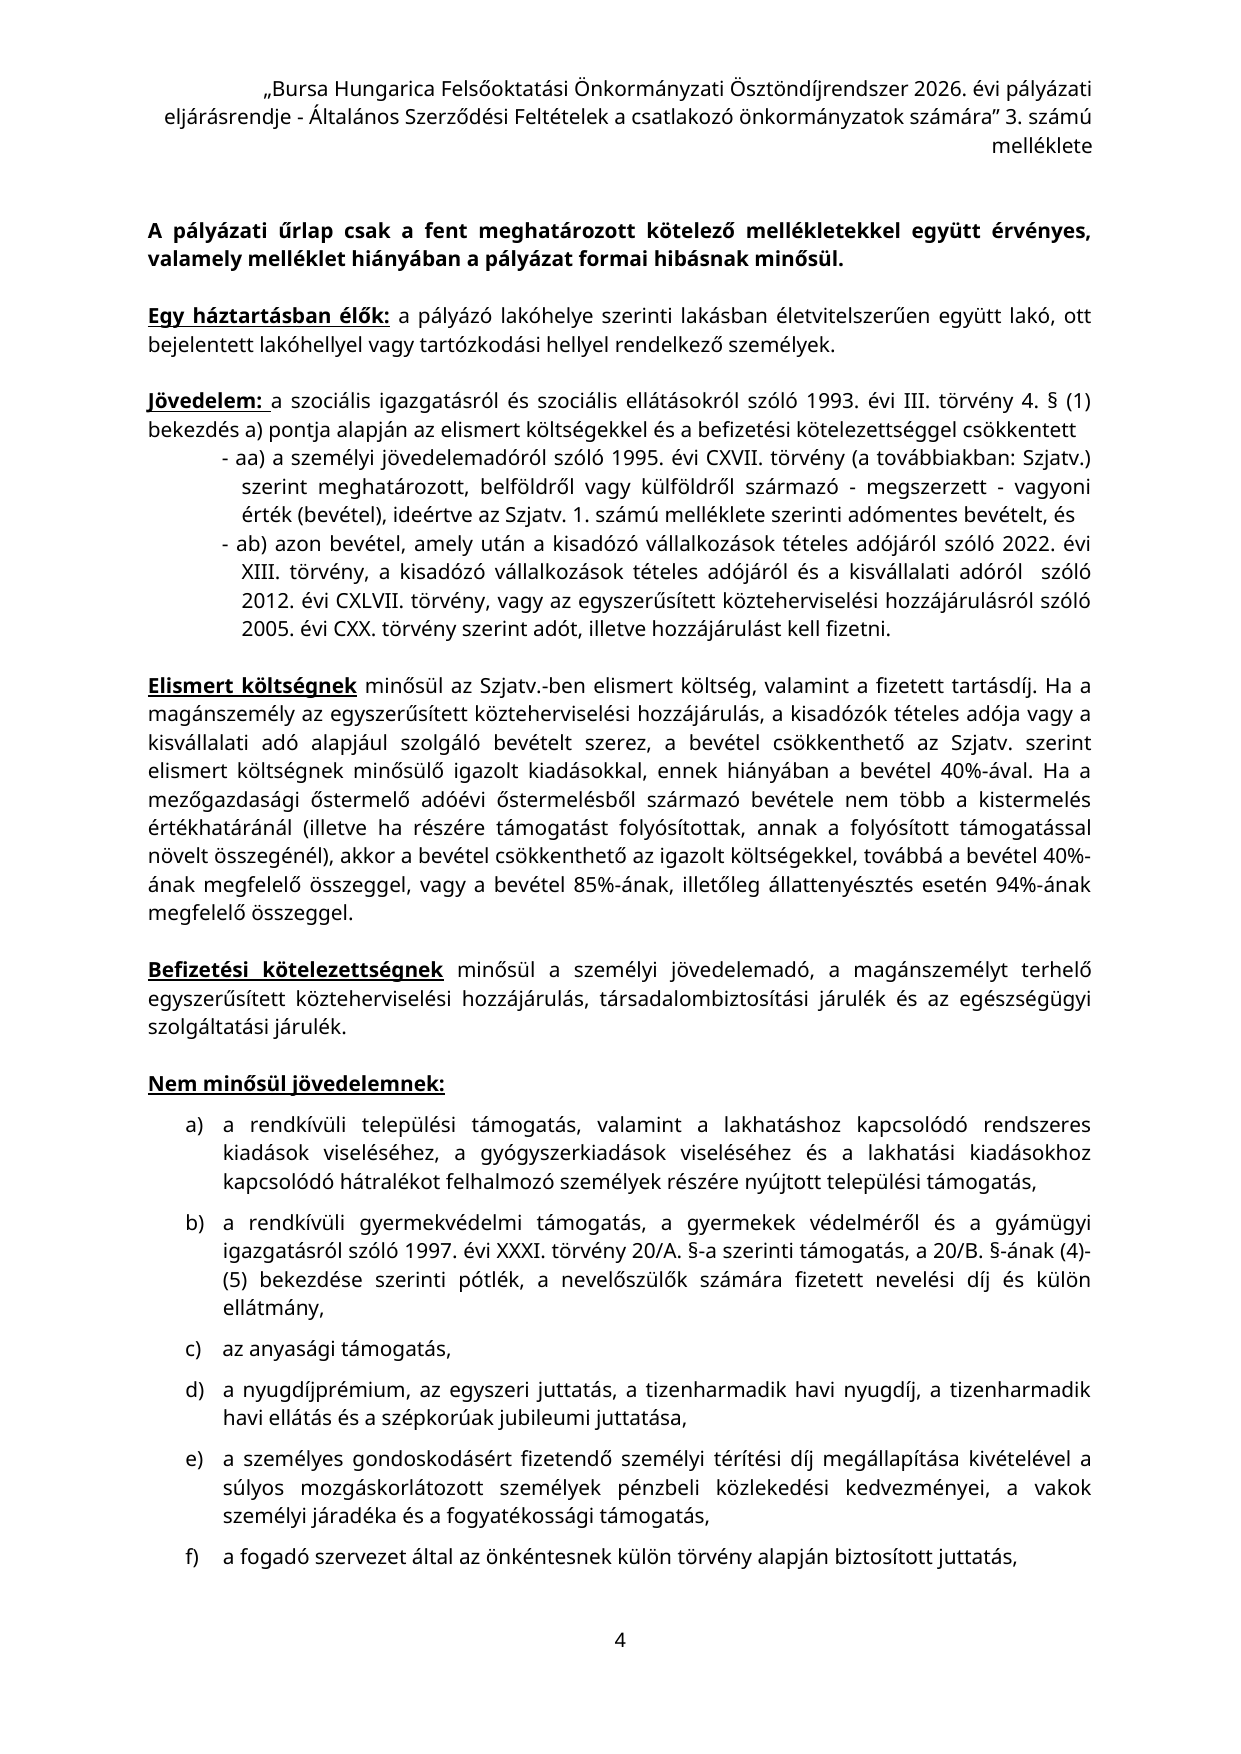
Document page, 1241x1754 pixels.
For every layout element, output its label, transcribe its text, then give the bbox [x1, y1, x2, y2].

list a személyes gondoskodásért fizetendő személyi térítési díj megállapítása kivételével a súlyos mozgáskorlátozott személyek pénzbeli közlekedési kedvezményei, a vakok személyi járadéka és a fogyatékossági támogatás, [185, 1444, 1092, 1530]
list az anyasági támogatás, [185, 1334, 1092, 1363]
text Nem minősül jövedelemnek: [148, 1069, 1092, 1098]
text - ab) azon bevétel, amely után a kisadózó vállalkozások tételes adójáról szóló 2022. évi XIII. törvény, a kisadózó vállalkozások tételes adójáról és a kisvállalati adóról szóló 2012. évi CXLVII. törvény, vagy az egyszerűsített közteherviselési hozzájárulásról szóló 2005. évi CXX. törvény szerint adót, illetve hozzájárulást kell fizetni. [222, 529, 1092, 643]
text Jövedelem: a szociális igazgatásról és szociális ellátásokról szóló 1993. évi III. törvény 4. § (1) bekezdés a) pontja alapján az elismert költségekkel és a befizetési kötelezettséggel csökkentett [148, 387, 1092, 443]
list a nyugdíjprémium, az egyszeri juttatás, a tizenharmadik havi nyugdíj, a tizenharmadik havi ellátás és a szépkorúak jubileumi juttatása, [185, 1375, 1092, 1432]
list a fogadó szervezet által az önkéntesnek külön törvény alapján biztosított juttatás, [185, 1542, 1092, 1571]
text Egy háztartásban élők: a pályázó lakóhelye szerinti lakásban életvitelszerűen együtt lakó, ott bejelentett lakóhellyel vagy tartózkodási hellyel rendelkező személyek. [148, 301, 1092, 358]
text A pályázati űrlap csak a fent meghatározott kötelező mellékletekkel együtt érvényes, valamely melléklet hiányában a pályázat formai hibásnak minősül. [148, 216, 1092, 273]
list a rendkívüli települési támogatás, valamint a lakhatáshoz kapcsolódó rendszeres kiadások viseléséhez, a gyógyszerkiadások viseléséhez és a lakhatási kiadásokhoz kapcsolódó hátralékot felhalmozó személyek részére nyújtott települési támogatás, [185, 1110, 1092, 1195]
text Elismert költségnek minősül az Szjatv.-ben elismert költség, valamint a fizetett tartásdíj. Ha a magánszemély az egyszerűsített közteherviselési hozzájárulás, a kisadózók tételes adója vagy a kisvállalati adó alapjául szolgáló bevételt szerez, a bevétel csökkenthető az Szjatv. szerint elismert költségnek minősülő igazolt kiadásokkal, ennek hiányában a bevétel 40%-ával. Ha a mezőgazdasági őstermelő adóévi őstermelésből származó bevétele nem több a kistermelés értékhatáránál (illetve ha részére támogatást folyósítottak, annak a folyósított támogatással növelt összegénél), akkor a bevétel csökkenthető az igazolt költségekkel, továbbá a bevétel 40%-ának megfelelő összeggel, vagy a bevétel 85%-ának, illetőleg állattenyésztés esetén 94%-ának megfelelő összeggel. [148, 671, 1092, 927]
text - aa) a személyi jövedelemadóról szóló 1995. évi CXVII. törvény (a továbbiakban: Szjatv.) szerint meghatározott, belföldről vagy külföldről származó - megszerzett - vagyoni érték (bevétel), ideértve az Szjatv. 1. számú melléklete szerinti adómentes bevételt, és [222, 443, 1092, 529]
text Befizetési kötelezettségnek minősül a személyi jövedelemadó, a magánszemélyt terhelő egyszerűsített közteherviselési hozzájárulás, társadalombiztosítási járulék és az egészségügyi szolgáltatási járulék. [148, 955, 1092, 1041]
list a rendkívüli gyermekvédelmi támogatás, a gyermekek védelméről és a gyámügyi igazgatásról szóló 1997. évi XXXI. törvény 20/A. §-a szerinti támogatás, a 20/B. §-ának (4)-(5) bekezdése szerinti pótlék, a nevelőszülők számára fizetett nevelési díj és külön ellátmány, [185, 1208, 1092, 1322]
